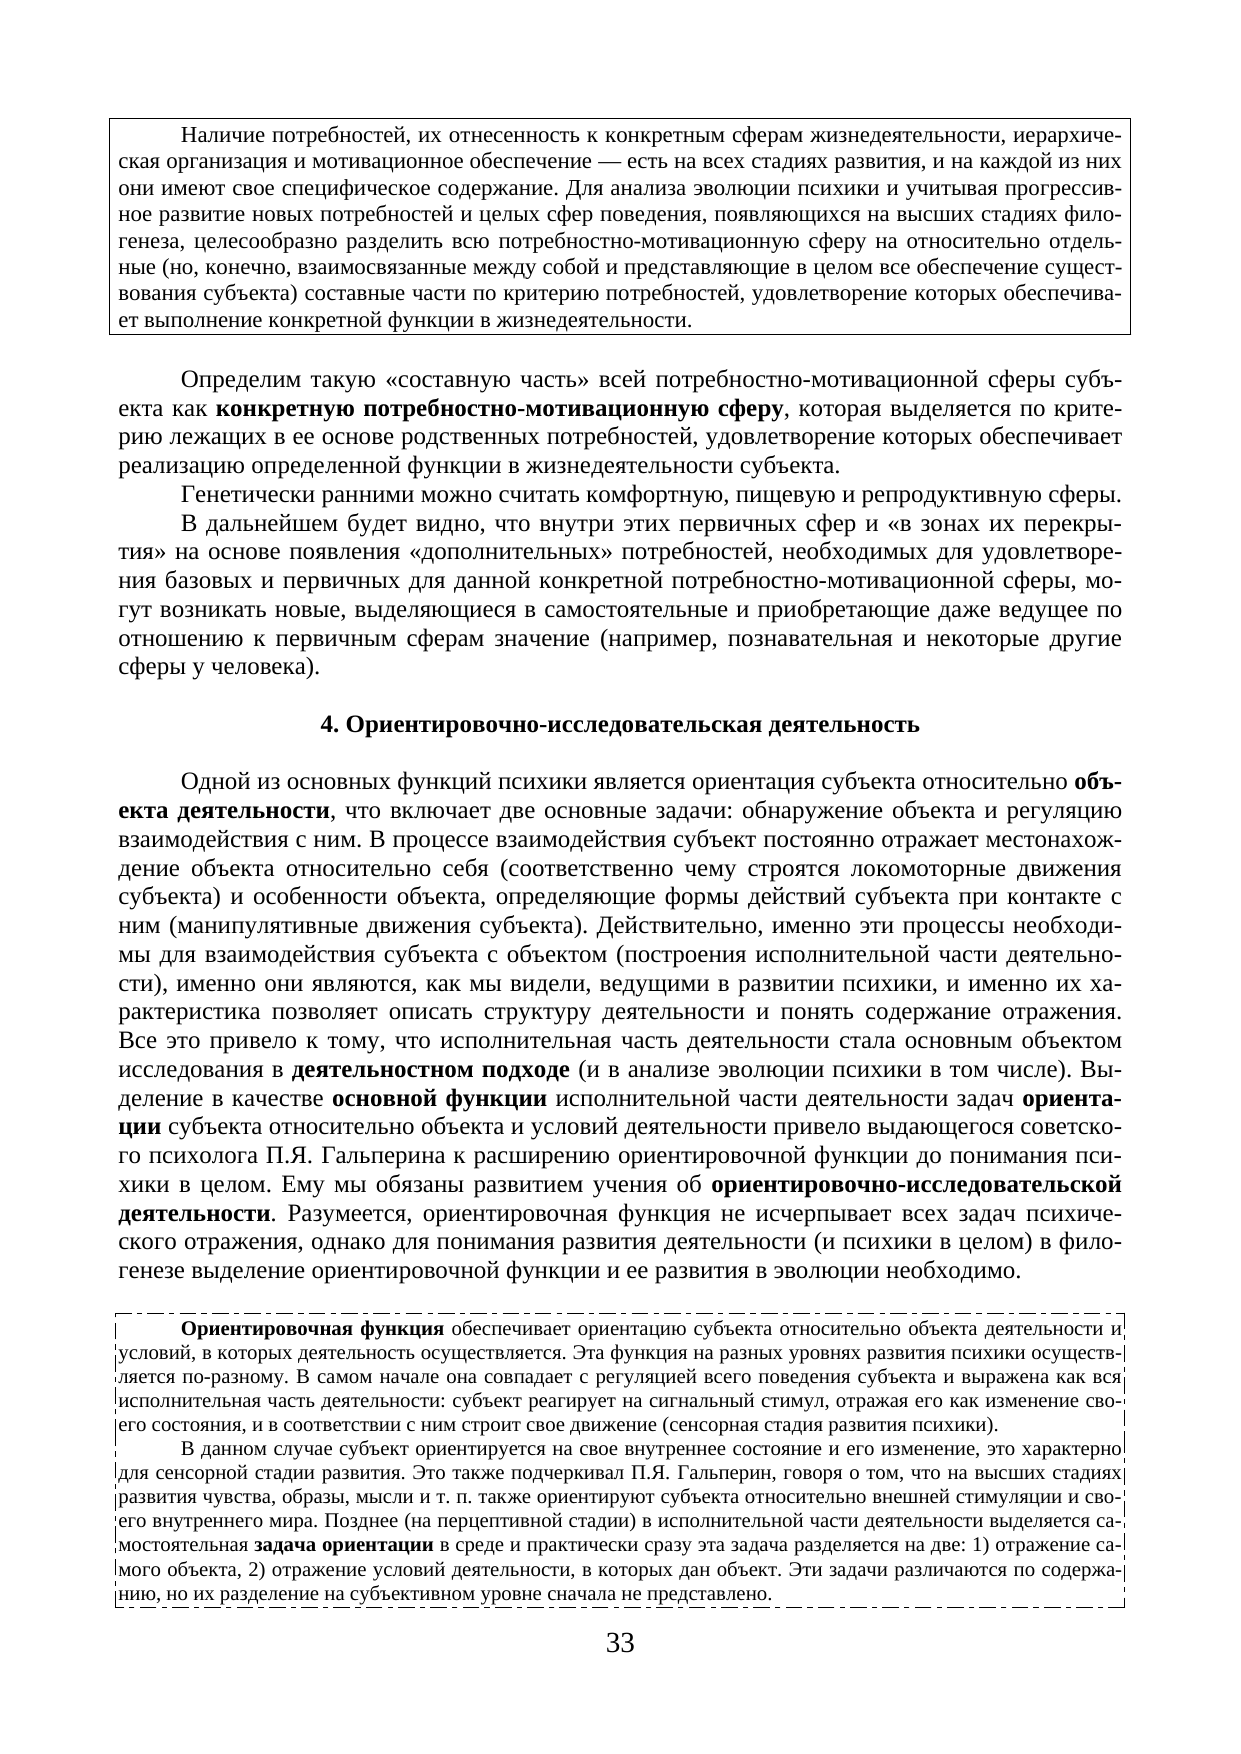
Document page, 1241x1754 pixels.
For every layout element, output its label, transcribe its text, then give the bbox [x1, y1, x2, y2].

text Генетически ранними можно считать комфортную, пищевую и репродуктивную сферы. [118, 479, 1122, 508]
text Наличие потребностей, их отнесенность к конкретным сферам жизнедеятельности, иерархическая организация и мотивационное обеспечение — есть на всех стадиях развития, и на каждой из них они имеют свое специфическое содержание. Для анализа эволюции психики и учитывая прогрессивное развитие новых потребностей и целых сфер поведения, появляющихся на высших стадиях филогенеза, целесообразно разделить всю потребностно-мотивационную сферу на относительно отдельные (но, конечно, взаимосвязанные между собой и представляющие в целом все обеспечение существования субъекта) составные части по критерию потребностей, удовлетворение которых обеспечивает выполнение конкретной функции в жизнедеятельности. [110, 119, 1130, 334]
text Определим такую «составную часть» всей потребностно-мотивационной сферы субъекта как конкретную потребностно-мотивационную сферу, которая выделяется по критерию лежащих в ее основе родственных потребностей, удовлетворение которых обеспечивает реализацию определенной функции в жизнедеятельности субъекта. [118, 364, 1122, 479]
text В данном случае субъект ориентируется на свое внутреннее состояние и его изменение, это характерно для сенсорной стадии развития. Это также подчеркивал П.Я. Гальперин, говоря о том, что на высших стадиях развития чувства, образы, мысли и т. п. также ориентируют субъекта относительно внешней стимуляции и своего внутреннего мира. Позднее (на перцептивной стадии) в исполнительной части деятельности выделяется самостоятельная задача ориентации в среде и практически сразу эта задача разделяется на две: 1) отражение самого объекта, 2) отражение условий деятельности, в которых дан объект. Эти задачи различаются по содержанию, но их разделение на субъективном уровне сначала не представлено. [115, 1433, 1125, 1608]
text В дальнейшем будет видно, что внутри этих первичных сфер и «в зонах их перекрытия» на основе появления «дополнительных» потребностей, необходимых для удовлетворения базовых и первичных для данной конкретной потребностно-мотивационной сферы, могут возникать новые, выделяющиеся в самостоятельные и приобретающие даже ведущее по отношению к первичным сферам значение (например, познавательная и некоторые другие сферы у человека). [118, 508, 1122, 680]
text 4. Ориентировочно-исследовательская деятельность [118, 709, 1122, 738]
text Одной из основных функций психики является ориентация субъекта относительно объекта деятельности, что включает две основные задачи: обнаружение объекта и регуляцию взаимодействия с ним. В процессе взаимодействия субъект постоянно отражает местонахождение объекта относительно себя (соответственно чему строятся локомоторные движения субъекта) и особенности объекта, определяющие формы действий субъекта при контакте с ним (манипулятивные движения субъекта). Действительно, именно эти процессы необходимы для взаимодействия субъекта с объектом (построения исполнительной части деятельности), именно они являются, как мы видели, ведущими в развитии психики, и именно их характеристика позволяет описать структуру деятельности и понять содержание отражения. Все это привело к тому, что исполнительная часть деятельности стала основным объектом исследования в деятельностном подходе (и в анализе эволюции психики в том числе). Выделение в качестве основной функции исполнительной части деятельности задач ориентации субъекта относительно объекта и условий деятельности привело выдающегося советского психолога П.Я. Гальперина к расширению ориентировочной функции до понимания психики в целом. Ему мы обязаны развитием учения об ориентировочно-исследовательской деятельности. Разумеется, ориентировочная функция не исчерпывает всех задач психического отражения, однако для понимания развития деятельности (и психики в целом) в филогенезе выделение ориентировочной функции и ее развития в эволюции необходимо. [118, 766, 1122, 1284]
text Ориентировочная функция обеспечивает ориентацию субъекта относительно объекта деятельности и условий, в которых деятельность осуществляется. Эта функция на разных уровнях развития психики осуществляется по-разному. В самом начале она совпадает с регуляцией всего поведения субъекта и выражена как вся исполнительная часть деятельности: субъект реагирует на сигнальный стимул, отражая его как изменение своего состояния, и в соответствии с ним строит свое движение (сенсорная стадия развития психики). [115, 1313, 1125, 1433]
